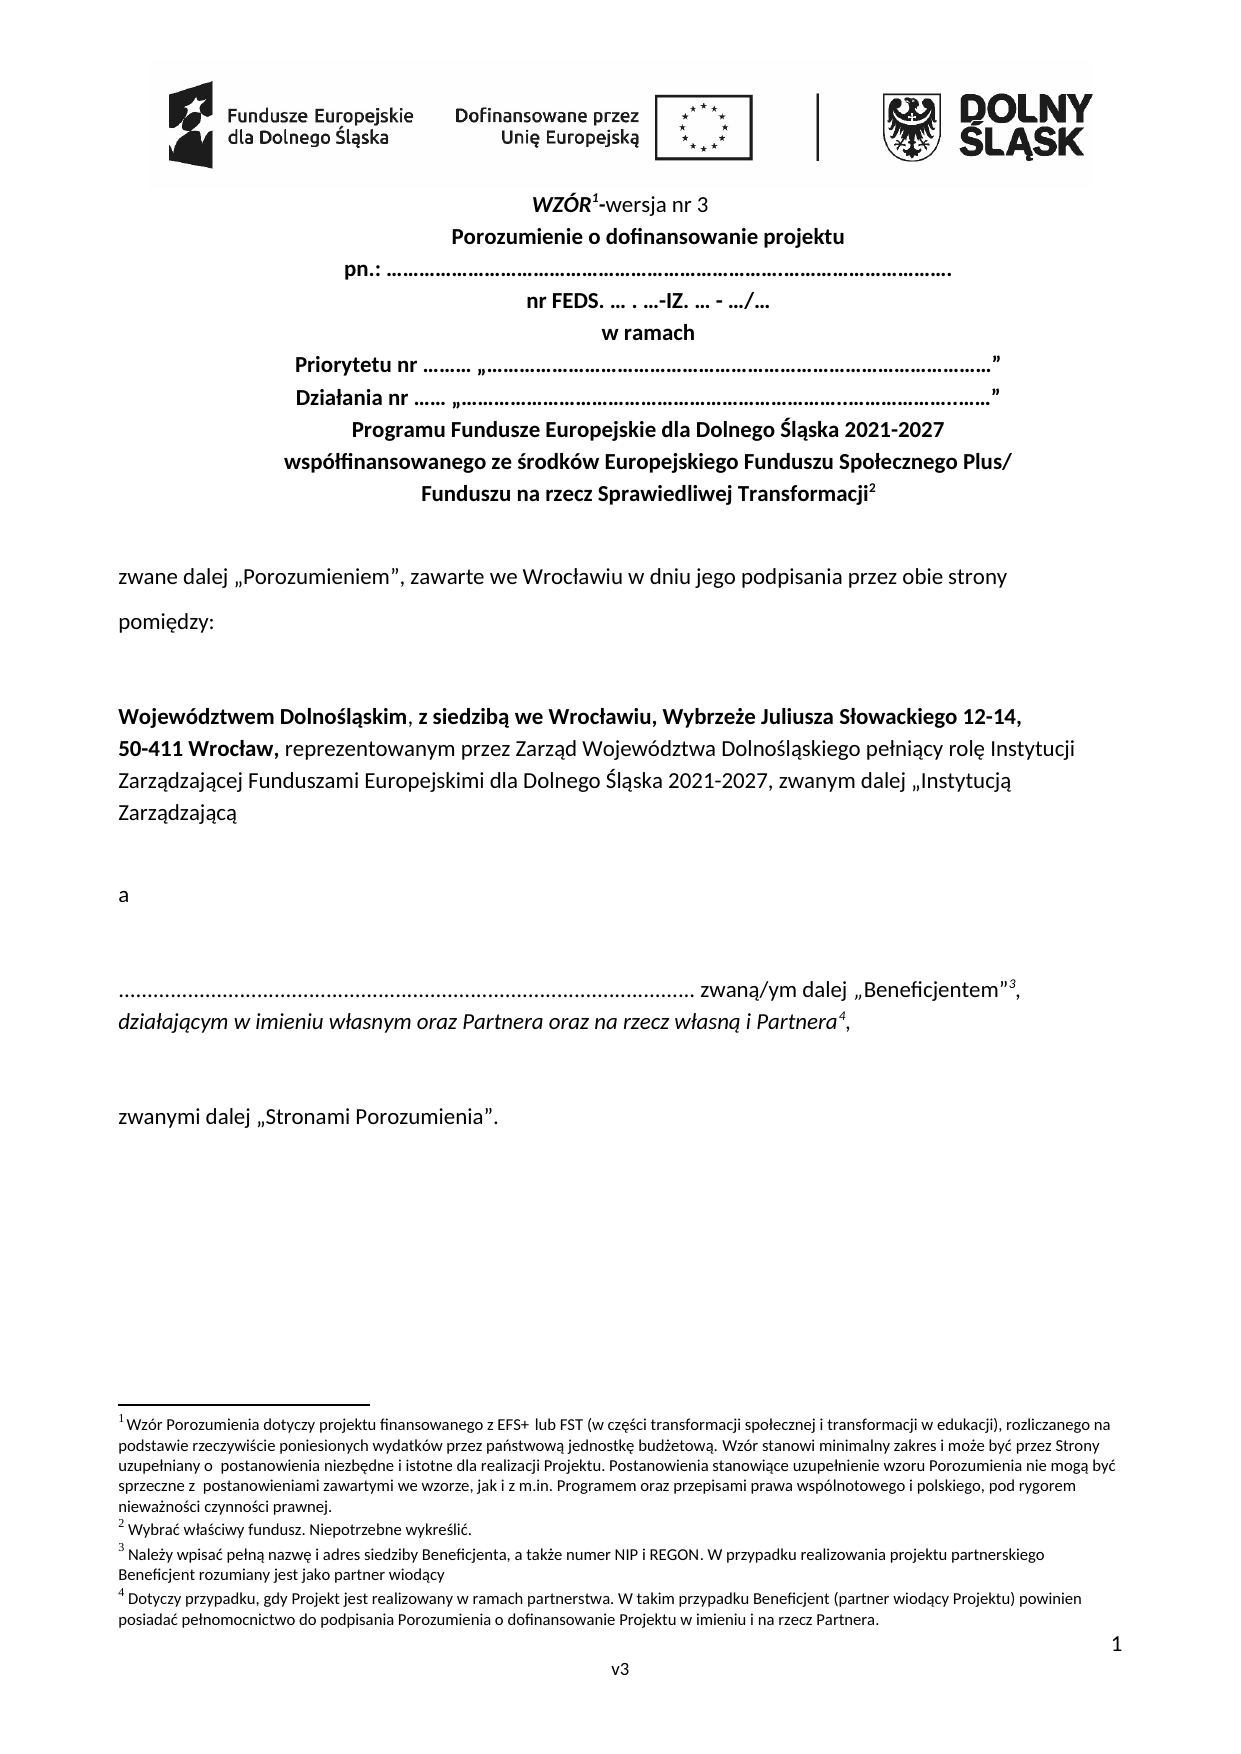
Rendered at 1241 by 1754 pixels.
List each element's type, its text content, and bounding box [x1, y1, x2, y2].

text zwanymi dalej „Stronami Porozumienia”. [118, 1102, 1122, 1130]
subtitle Porozumienie o dofinansowanie projektu pn.: ……………………………………………………………….…………………………. nr FEDS. … . …-IZ. … - …/… w ramach Priorytetu nr ……… „…………………………………………………………………………………” Działania nr …… „……………………………………………………………..………………..……” Programu Fundusze Europejskie dla Dolnego Śląska 2021-2027 współfinansowanego ze środków Europejskiego Funduszu Społecznego Plus/ [174, 222, 1122, 475]
subtitle Funduszu na rzecz Sprawiedliwej Transformacji [174, 479, 1122, 507]
text a [118, 881, 1122, 909]
text .................................................................................................... zwaną/ym dalej „Beneficjentem”, działającym w imieniu własnym oraz Partnera oraz na rzecz własną i Partnera, [118, 975, 1122, 1036]
text pomiędzy: [118, 607, 1122, 635]
title WZÓR-wersja nr 3 [118, 190, 1122, 218]
text Województwem Dolnośląskim, z siedzibą we Wrocławiu, Wybrzeże Juliusza Słowackiego 12-14, 50-411 Wrocław, reprezentowanym przez Zarząd Województwa Dolnośląskiego pełniący rolę Instytucji Zarządzającej Funduszami Europejskimi dla Dolnego Śląska 2021-2027, zwanym dalej „Instytucją Zarządzającą [118, 702, 1122, 826]
picture [147, 59, 1093, 190]
text zwane dalej „Porozumieniem”, zawarte we Wrocławiu w dniu jego podpisania przez obie strony [118, 562, 1122, 591]
